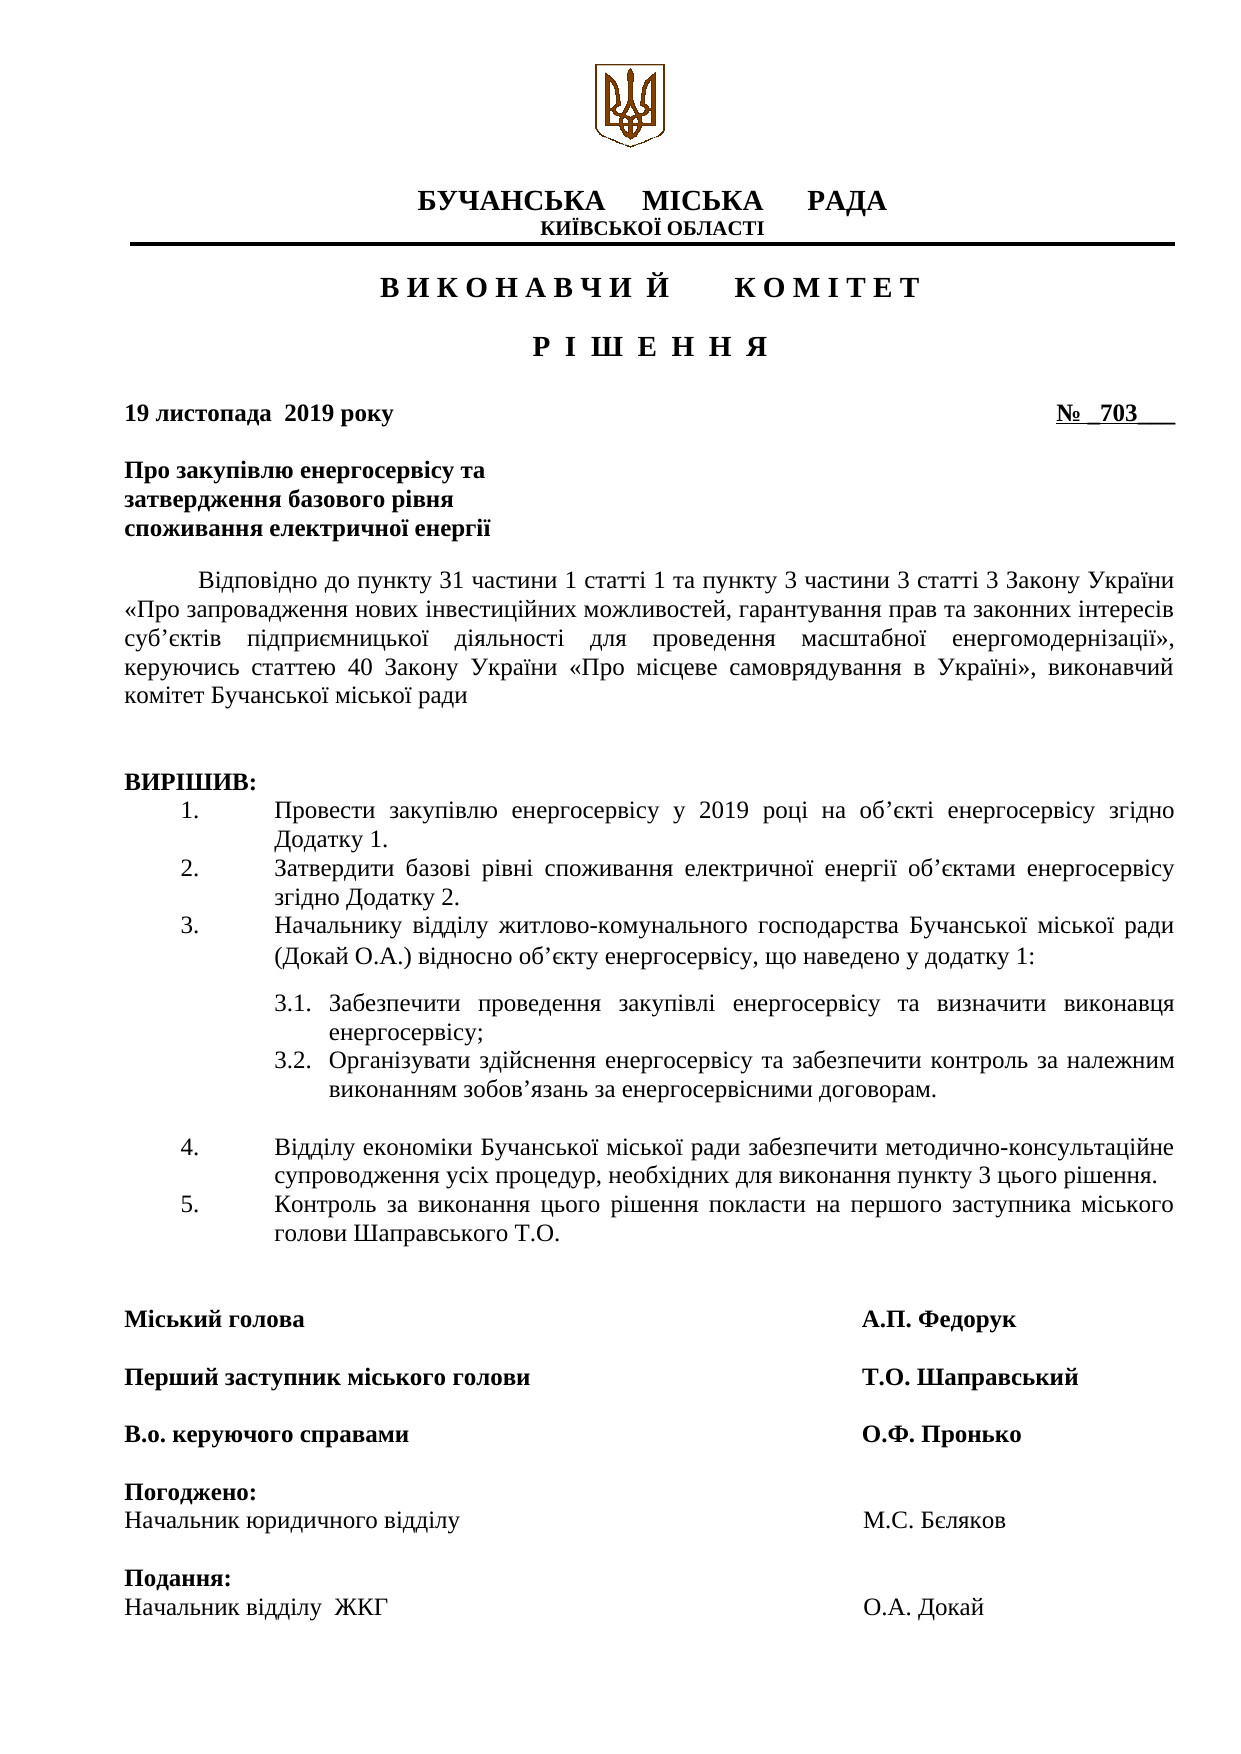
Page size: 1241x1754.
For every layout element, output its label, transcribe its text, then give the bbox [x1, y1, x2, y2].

title Перший заступник міського голови Т.О. Шаправський [124, 1362, 1175, 1390]
list Організувати здійснення енергосервісу та забезпечити контроль за належним виконанням зобов’язань за енергосервісними договорам. [274, 1045, 1175, 1103]
text 19 листопада 2019 року № _703___ [124, 398, 1175, 426]
list Забезпечити проведення закупівлі енергосервісу та визначити виконавця енергосервісу; [274, 988, 1175, 1045]
title Відділу економіки Бучанської міської ради забезпечити методично-консультаційне супроводження усіх процедур, необхідних для виконання пункту 3 цього рішення. [180, 1132, 1175, 1189]
subtitle КИЇВСЬКОЇ ОБЛАСТІ [129, 216, 1175, 246]
list Начальнику відділу житлово-комунального господарства Бучанської міської ради (Докай О.А.) відносно об’єкту енергосервісу, що наведено у додатку 1: [180, 910, 1175, 969]
text Начальник юридичного відділу М.С. Бєляков [124, 1505, 1175, 1534]
text Начальник відділу ЖКГ О.А. Докай [124, 1592, 1175, 1620]
list Провести закупівлю енергосервісу у 2019 році на об’єкті енергосервісу згідно Додатку 1. [180, 795, 1175, 853]
subtitle Р І Ш Е Н Н Я [124, 329, 1175, 363]
title ВИРІШИВ: [124, 767, 1175, 795]
title споживання електричної енергії [124, 513, 1175, 541]
text БУЧАНСЬКА МІСЬКА РАДА [129, 183, 1175, 216]
list Затвердити базові рівні споживання електричної енергії об’єктами енергосервісу згідно Додатку 2. [180, 853, 1175, 910]
text В.о. керуючого справами О.Ф. Пронько [124, 1419, 1175, 1448]
picture [588, 58, 673, 152]
title Контроль за виконання цього рішення покласти на першого заступника міського голови Шаправського Т.О. [180, 1189, 1175, 1247]
text Подання: [124, 1563, 1175, 1592]
title затвердження базового рівня [124, 484, 1175, 513]
text Відповідно до пункту 31 частини 1 статті 1 та пункту 3 частини 3 статті 3 Закону України «Про запровадження нових інвестиційних можливостей, гарантування прав та законних інтересів суб’єктів підприємницької діяльності для проведення масштабної енергомодернізації», керуючись статтею 40 Закону України «Про місцеве самоврядування в Україні», виконавчий комітет Бучанської міської ради [124, 565, 1175, 709]
subtitle В И К О Н А В Ч И Й К О М І Т Е Т [124, 271, 1175, 304]
text Міський голова А.П. Федорук [124, 1304, 1175, 1333]
text Погоджено: [124, 1477, 1175, 1505]
title Про закупівлю енергосервісу та [124, 455, 1175, 484]
